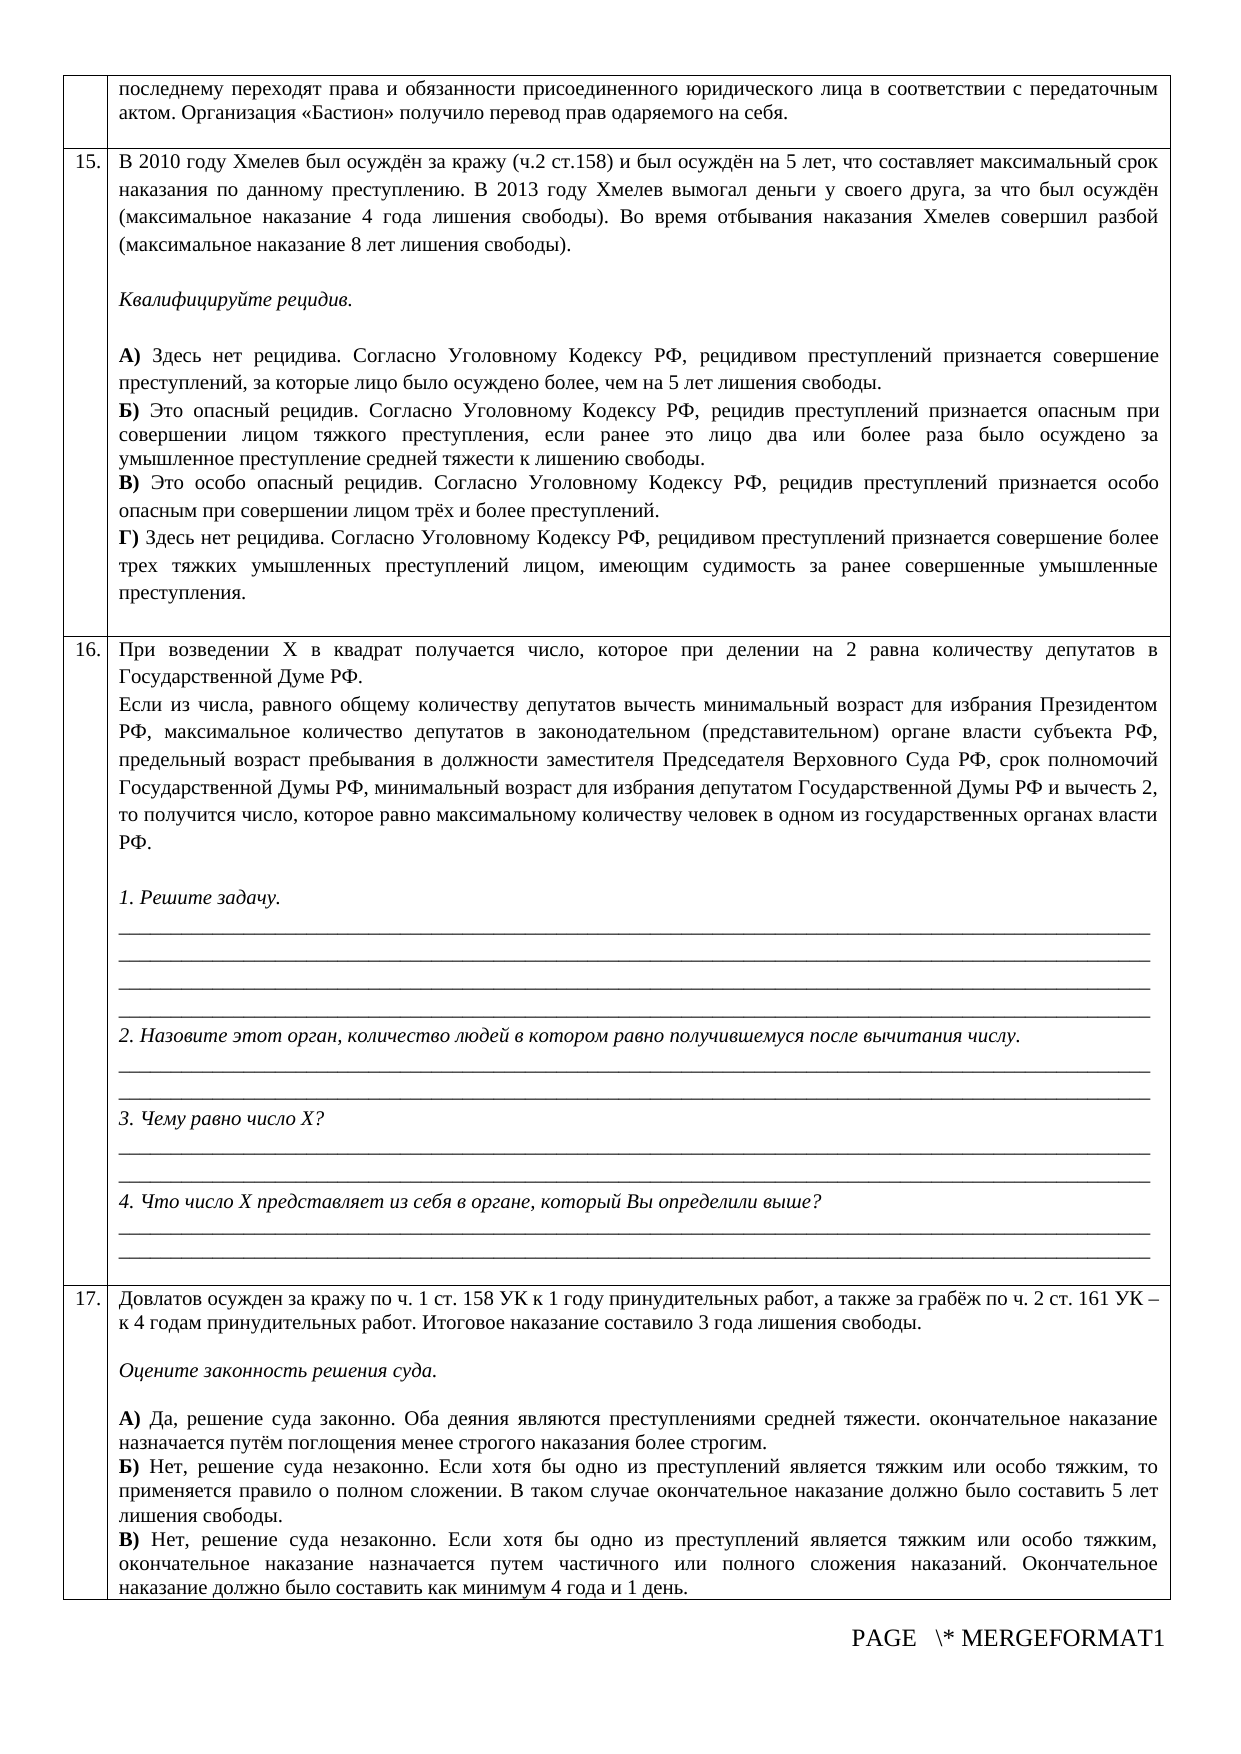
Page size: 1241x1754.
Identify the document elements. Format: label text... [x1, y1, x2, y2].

table_cell [64, 76, 107, 148]
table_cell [108, 76, 1170, 148]
table_cell [64, 637, 107, 1285]
table_cell В 2010 году Хмелев был осуждён за кражу (ч.2 ст.158) и был осуждён на 5 лет, что составляет максимальный срок наказания по данному преступлению. В 2013 году Хмелев вымогал деньги у своего друга, за что был осуждён (максимальное наказание 4 года лишения свободы). Во время отбывания наказания Хмелев совершил разбой (максимальное наказание 8 лет лишения свободы). Квалифицируйте рецидив. А) Здесь нет рецидива. Согласно Уголовному Кодексу РФ, рецидивом преступлений признается совершение преступлений, за которые лицо было осуждено более, чем на 5 лет лишения свободы. Б) Это опасный рецидив. Согласно Уголовному Кодексу РФ, рецидив преступлений признается опасным при совершении лицом тяжкого преступления, если ранее это лицо два или более раза было осуждено за умышленное преступление средней тяжести к лишению свободы. В) Это особо опасный рецидив. Согласно Уголовному Кодексу РФ, рецидив преступлений признается особо опасным при совершении лицом трёх и более преступлений. Г) Здесь нет рецидива. Согласно Уголовному Кодексу РФ, рецидивом преступлений признается совершение более трех тяжких умышленных преступлений лицом, имеющим судимость за ранее совершенные умышленные преступления. [108, 149, 1170, 636]
table_cell [64, 149, 107, 636]
table_cell При возведении X в квадрат получается число, которое при делении на 2 равна количеству депутатов в Государственной Думе РФ. Если из числа, равного общему количеству депутатов вычесть минимальный возраст для избрания Президентом РФ, максимальное количество депутатов в законодательном (представительном) органе власти субъекта РФ, предельный возраст пребывания в должности заместителя Председателя Верховного Суда РФ, срок полномочий Государственной Думы РФ, минимальный возраст для избрания депутатом Государственной Думы РФ и вычесть 2, то получится число, которое равно максимальному количеству человек в одном из государственных органах власти РФ. 1. Решите задачу. ____________________________________________________________________________________________________________________________________________________________________________________________________________________________________________________________________________________________________________________________________________________________________________________________________________ 2. Назовите этот орган, количество людей в котором равно получившемуся после вычитания числу. ______________________________________________________________________________________________________________________________________________________________________________________________________ 3. Чему равно число Х? ______________________________________________________________________________________________________________________________________________________________________________________________________ 4. Что число Х представляет из себя в органе, который Вы определили выше? ______________________________________________________________________________________________________________________________________________________________________________________________________ [108, 637, 1170, 1285]
table_cell [64, 1286, 107, 1599]
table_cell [108, 1286, 1170, 1599]
